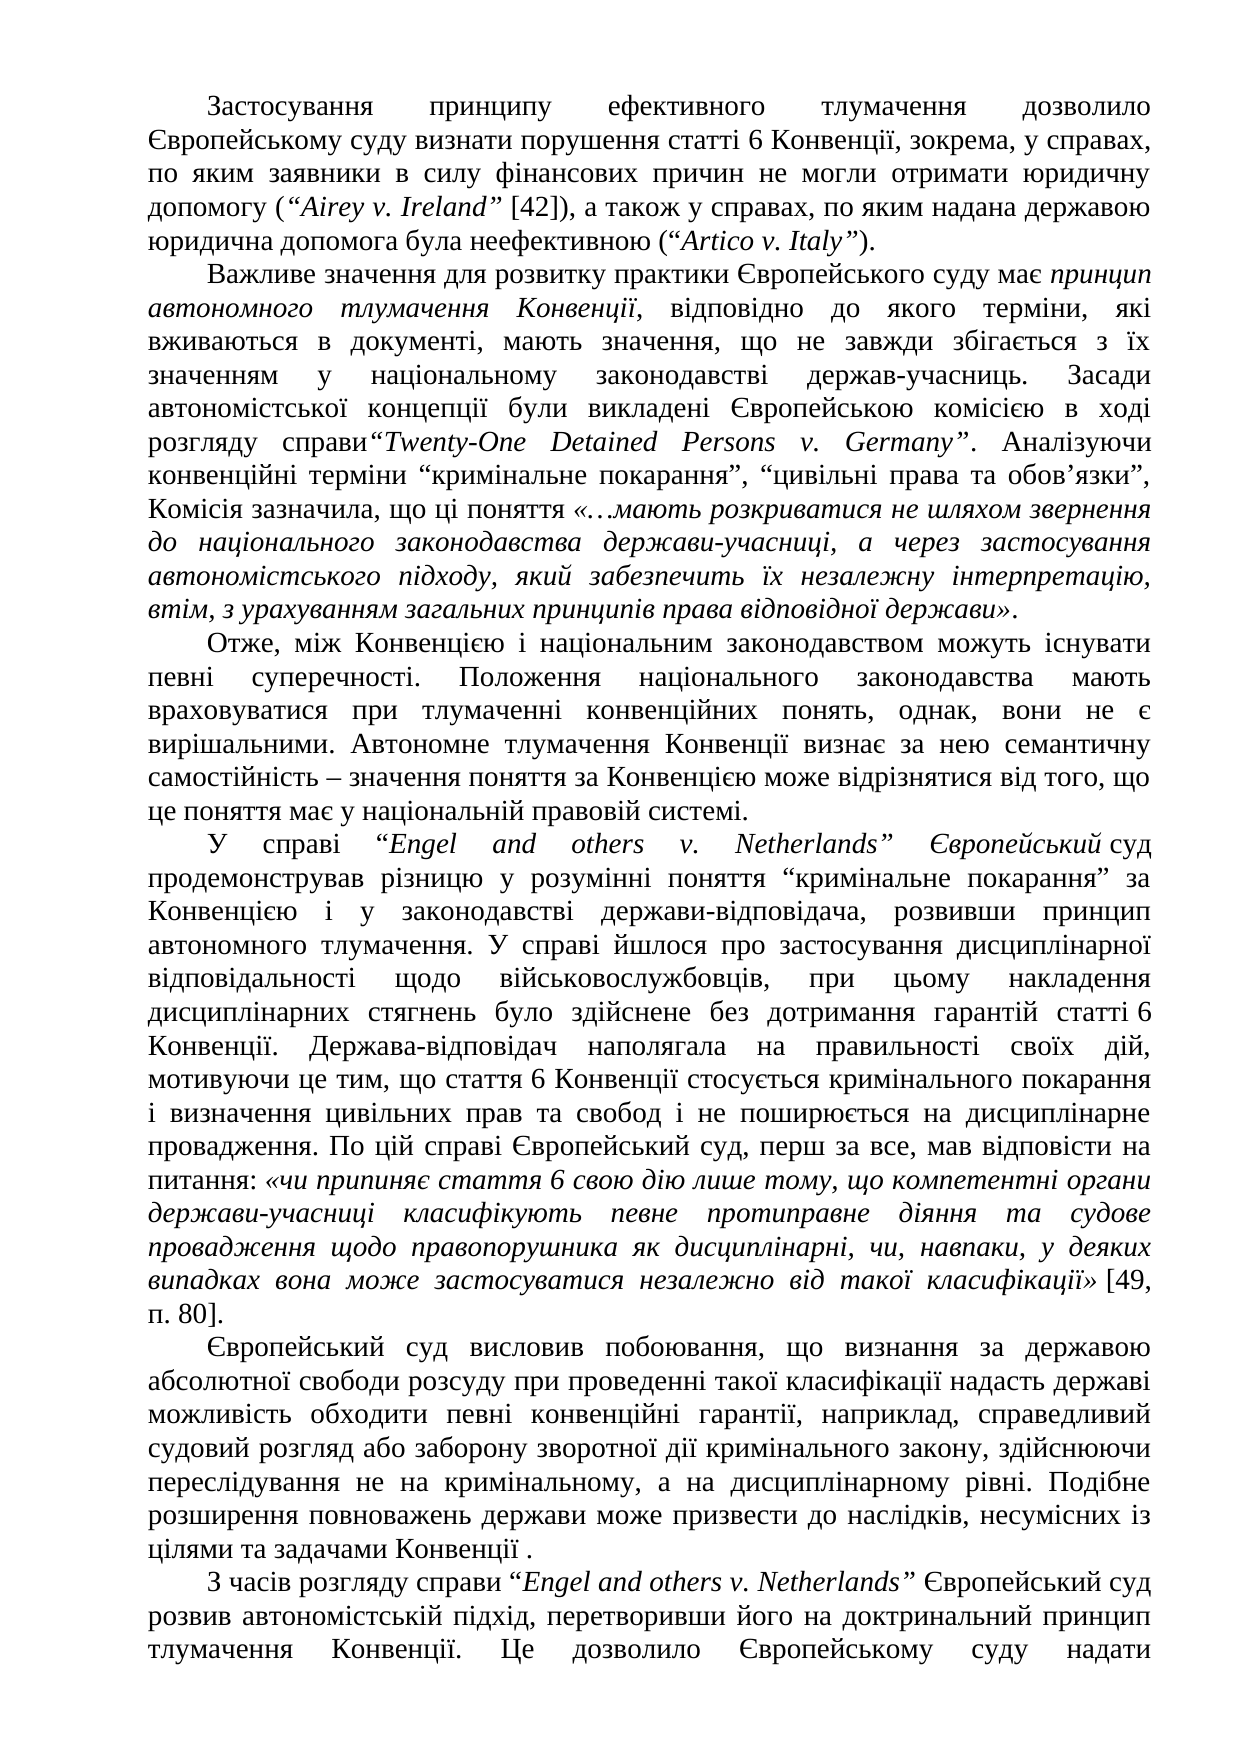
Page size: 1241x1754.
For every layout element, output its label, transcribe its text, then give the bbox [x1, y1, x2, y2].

text Європейський суд висловив побоювання, що визнання за державою абсолютної свободи розсуду при проведенні такої класифікації надасть державі можливість обходити певні конвенційні гарантії, наприклад, справедливий судовий розгляд або заборону зворотної дії кримінального закону, здійснюючи переслідування не на кримінальному, а на дисциплінарному рівні. Подібне розширення повноважень держави може призвести до наслідків, несумісних із цілями та задачами Конвенції . [148, 1329, 1152, 1564]
text Застосування принципу ефективного тлумачення дозволило Європейському суду визнати порушення статті 6 Конвенції, зокрема, у справах, по яким заявники в силу фінансових причин не могли отримати юридичну допомогу (“Airey v. Ireland” [42]), а також у справах, по яким надана державою юридична допомога була неефективною (“Artico v. Italy”). [148, 88, 1152, 256]
text У справі “Engel and others v. Netherlands” Європейський суд продемонстрував різницю у розумінні поняття “кримінальне покарання” за Конвенцією і у законодавстві держави-відповідача, розвивши принцип автономного тлумачення. У справі йшлося про застосування дисциплінарної відповідальності щодо військовослужбовців, при цьому накладення дисциплінарних стягнень було здійснене без дотримання гарантій статті 6 Конвенції. Держава-відповідач наполягала на правильності своїх дій, мотивуючи це тим, що стаття 6 Конвенції стосується кримінального покарання і визначення цивільних прав та свобод і не поширюється на дисциплінарне провадження. По цій справі Європейський суд, перш за все, мав відповісти на питання: «чи припиняє стаття 6 свою дію лише тому, що компетентні органи держави-учасниці класифікують певне протиправне діяння та судове провадження щодо правопорушника як дисциплінарні, чи, навпаки, у деяких випадках вона може застосуватися незалежно від такої класифікації» [49, п. 80]. [148, 826, 1152, 1329]
text Отже, між Конвенцією і національним законодавством можуть існувати певні суперечності. Положення національного законодавства мають враховуватися при тлумаченні конвенційних понять, однак, вони не є вирішальними. Автономне тлумачення Конвенції визнає за нею семантичну самостійність – значення поняття за Конвенцією може відрізнятися від того, що це поняття має у національній правовій системі. [148, 625, 1152, 826]
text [148, 1564, 1152, 1665]
text Важливе значення для розвитку практики Європейського суду має принцип автономного тлумачення Конвенції, відповідно до якого терміни, які вживаються в документі, мають значення, що не завжди збігається з їх значенням у національному законодавстві держав-учасниць. Засади автономістської концепції були викладені Європейською комісією в ході розгляду справи“Twenty-One Detained Persons v. Germany”. Аналізуючи конвенційні терміни “кримінальне покарання”, “цивільні права та обов’язки”, Комісія зазначила, що ці поняття «…мають розкриватися не шляхом звернення до національного законодавства держави-учасниці, а через застосування автономістського підходу, який забезпечить їх незалежну інтерпретацію, втім, з урахуванням загальних принципів права відповідної держави». [148, 256, 1152, 625]
